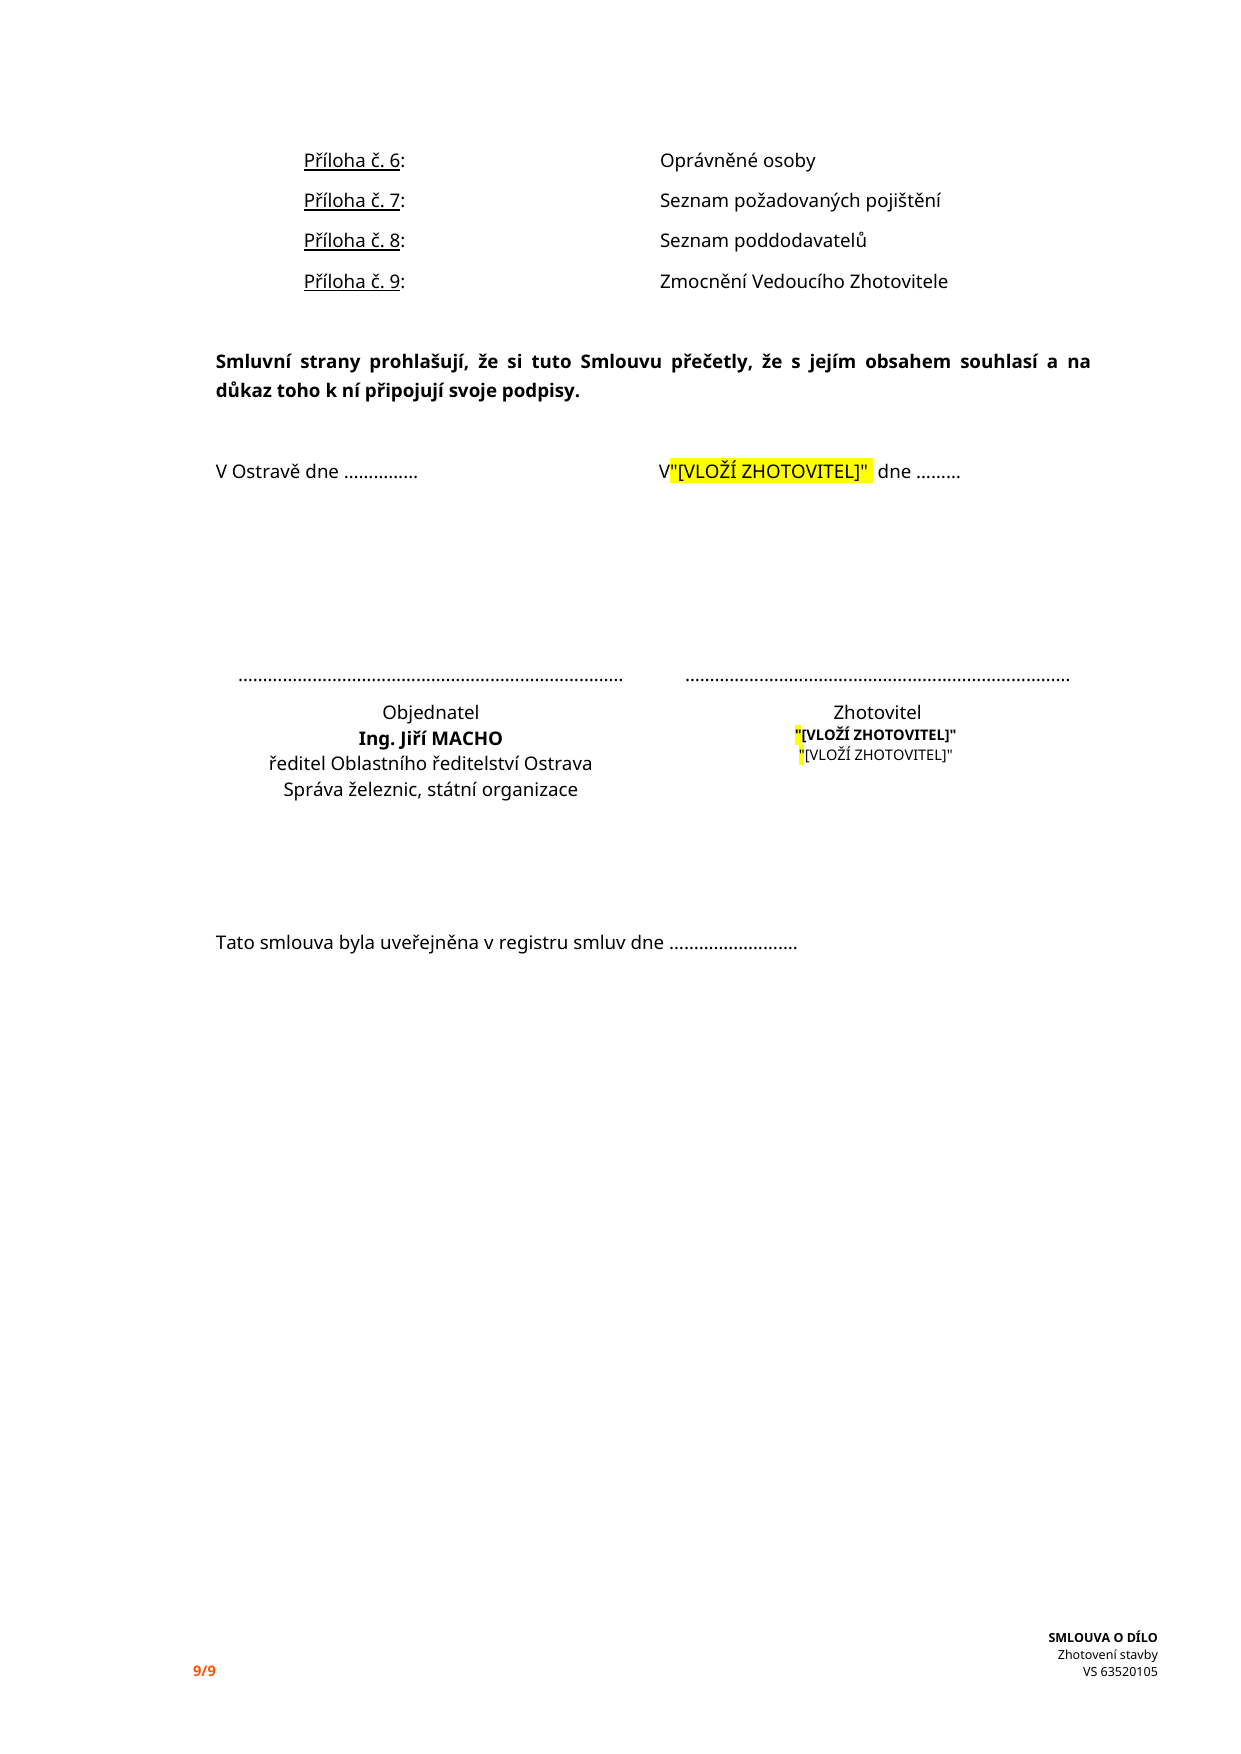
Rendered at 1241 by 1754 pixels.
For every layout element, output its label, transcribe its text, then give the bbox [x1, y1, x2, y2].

table_cell Příloha č. 7: [216, 188, 572, 228]
text Tato smlouva byla uveřejněna v registru smluv dne ………….…………. [216, 929, 1093, 955]
text V Ostravě dne …………… V dne ……… [873, 458, 1093, 483]
table_cell Příloha č. 6: [216, 148, 572, 188]
table_cell Oprávněné osoby [572, 148, 1093, 188]
table_cell Seznam požadovaných pojištění [572, 188, 1093, 228]
table_header …………………………………………………………………… Objednatel Ing. Jiří MACHO ředitel Oblastního ředitelství Ostrava Správa železnic, státní organizace [207, 620, 654, 808]
table_header …………………………………………………………………… Zhotovitel [654, 620, 1101, 808]
text Smluvní strany prohlašují, že si tuto Smlouvu přečetly, že s jejím obsahem souhlasí a na důkaz toho k ní připojují svoje podpisy. [216, 349, 1093, 402]
table_cell Příloha č. 8: Příloha č. 9: [216, 228, 572, 308]
text V Ostravě dne …………… V dne ……… [216, 458, 670, 483]
table_cell Seznam poddodavatelů Zmocnění Vedoucího Zhotovitele [572, 228, 1093, 308]
